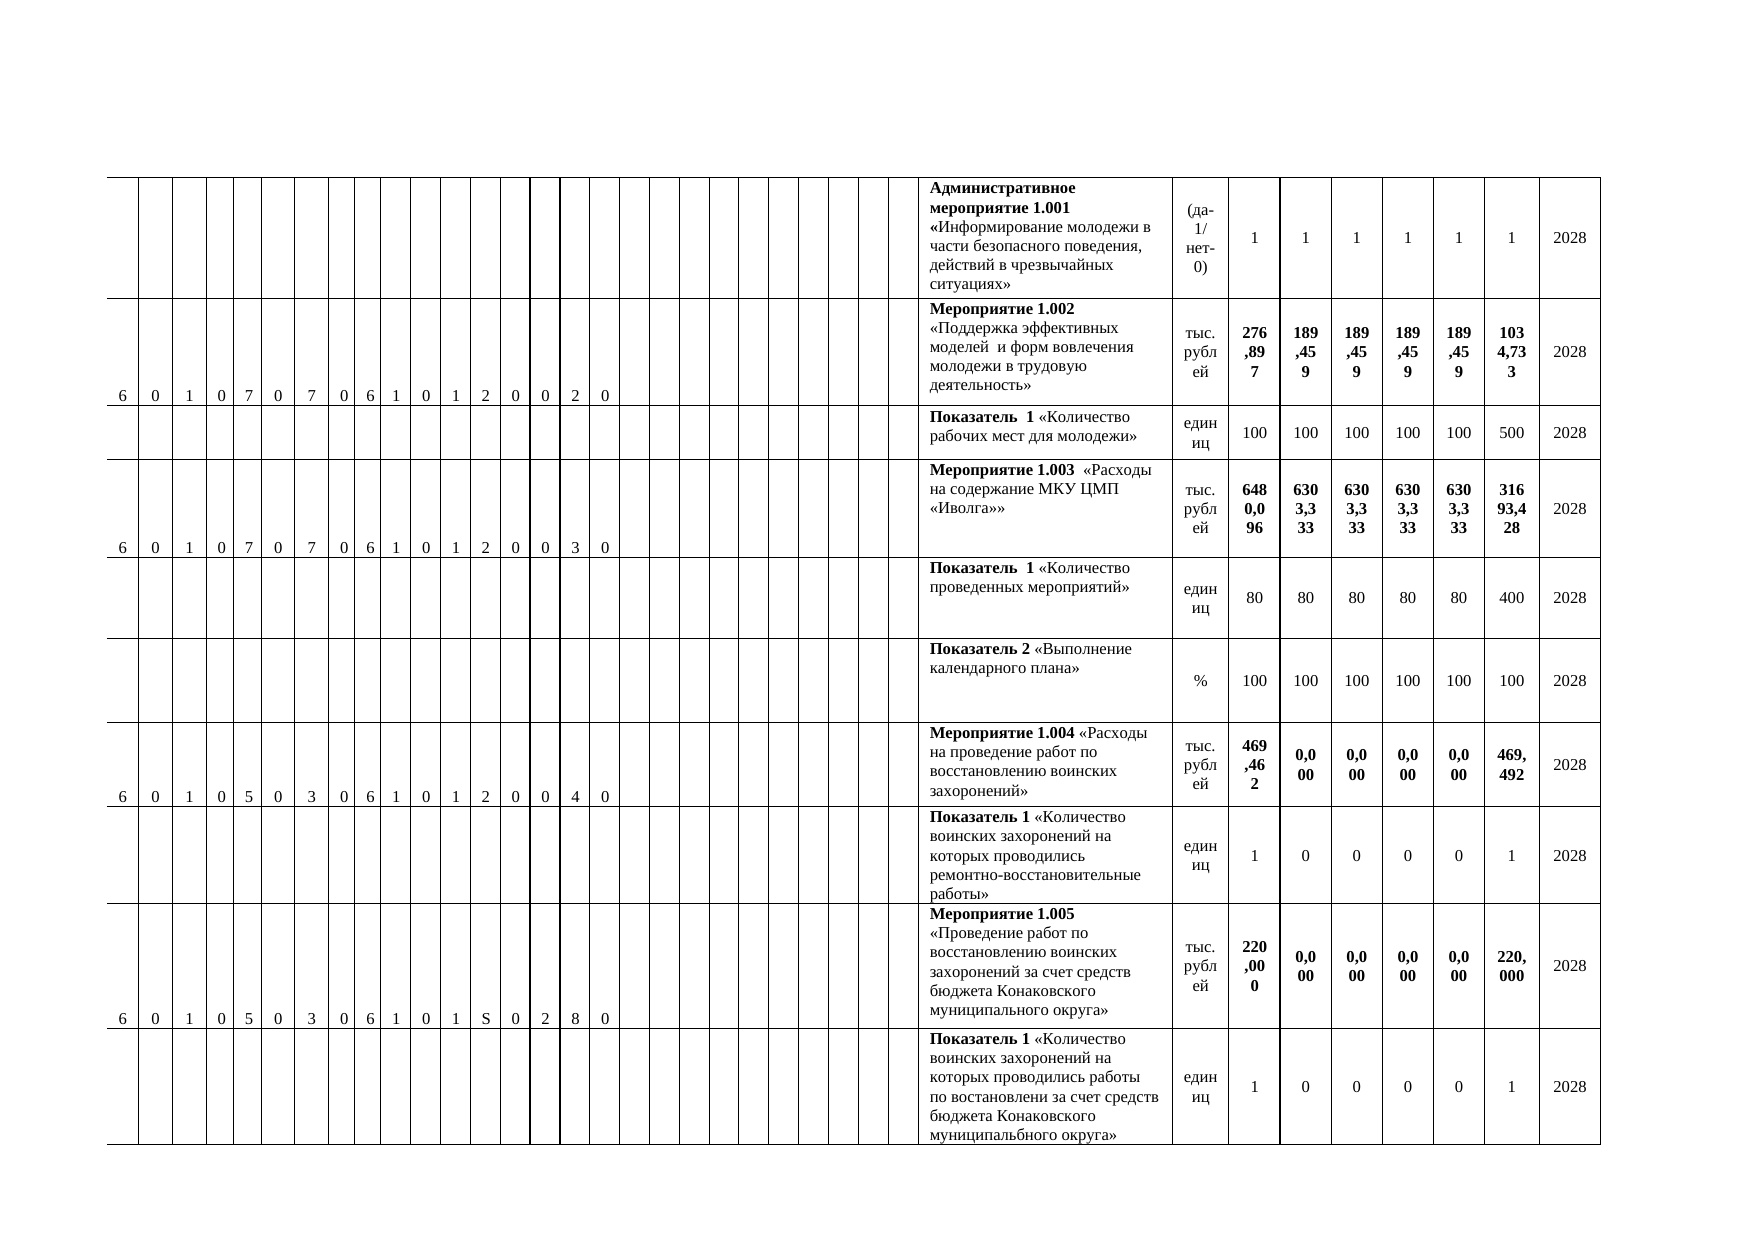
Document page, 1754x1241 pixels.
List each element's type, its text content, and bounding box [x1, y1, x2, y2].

table_cell [107, 639, 138, 722]
table_cell [295, 406, 328, 458]
table_cell [381, 807, 410, 903]
table_cell [329, 1029, 354, 1144]
table_cell [859, 639, 888, 722]
table_cell [680, 723, 709, 806]
table_cell [829, 723, 858, 806]
table_cell [889, 299, 918, 405]
table_cell 1 [381, 299, 410, 405]
table_cell [501, 178, 529, 297]
table_cell [889, 807, 918, 903]
table_cell [1601, 557, 1624, 638]
table_cell [173, 406, 206, 458]
table_cell [739, 904, 768, 1028]
table_cell [471, 178, 500, 297]
table_cell [710, 807, 738, 903]
table_cell 0,000 [1281, 904, 1331, 1028]
table_cell 0 [329, 904, 354, 1028]
table_cell 1 [1229, 1029, 1279, 1144]
table_cell 0 [590, 299, 619, 405]
table_cell [107, 558, 138, 638]
table_cell [411, 178, 440, 297]
table_cell [329, 558, 354, 638]
table_cell [262, 178, 294, 297]
table_cell [710, 299, 738, 405]
table_cell единиц [1173, 406, 1228, 458]
table_cell 7 [234, 460, 261, 557]
table_cell [889, 639, 918, 722]
table_cell 1 [1229, 807, 1279, 903]
table_cell 2028 [1540, 904, 1600, 1028]
table_cell 0 [531, 460, 559, 557]
table_cell 276,897 [1229, 299, 1279, 405]
table_cell [620, 299, 649, 405]
table_cell [590, 178, 619, 297]
table_cell [620, 904, 649, 1028]
table_cell [295, 807, 328, 903]
table_cell [441, 406, 470, 458]
table_cell [1601, 722, 1624, 806]
table_cell 0 [262, 460, 294, 557]
table_cell 2028 [1540, 807, 1600, 903]
table_cell [207, 1029, 233, 1144]
table_cell [620, 460, 649, 557]
table_cell [889, 904, 918, 1028]
table_cell [829, 178, 858, 297]
table_cell [441, 639, 470, 722]
table_cell Мероприятие 1.004 «Расходы на проведение работ по восстановлению воинских захоронений» [919, 723, 1172, 806]
table_cell [650, 406, 679, 458]
table_cell [650, 639, 679, 722]
table_cell [107, 178, 138, 297]
table_cell 0 [1434, 807, 1484, 903]
table_cell Мероприятие 1.003 «Расходы на содержание МКУ ЦМП «Иволга»» [919, 460, 1172, 557]
table_cell 6303,333 [1434, 460, 1484, 557]
table_cell [769, 460, 798, 557]
table_cell [355, 639, 380, 722]
table_cell 0 [590, 460, 619, 557]
table_cell [381, 1029, 410, 1144]
table_cell 1034,733 [1485, 299, 1539, 405]
table_cell [139, 558, 172, 638]
table_cell [471, 639, 500, 722]
table_cell [234, 807, 261, 903]
table_cell [411, 639, 440, 722]
table_cell [501, 406, 529, 458]
table_cell [829, 904, 858, 1028]
table_cell [234, 406, 261, 458]
table_cell 6 [355, 904, 380, 1028]
table_cell [710, 1029, 738, 1144]
table_cell 469,462 [1229, 723, 1279, 806]
table_cell единиц [1173, 1029, 1228, 1144]
table_cell S [471, 904, 500, 1028]
table_cell 400 [1485, 558, 1539, 638]
table_cell % [1173, 639, 1228, 722]
table_cell [859, 558, 888, 638]
table_cell 0 [411, 904, 440, 1028]
table_cell 1 [1281, 178, 1331, 297]
table_cell 0 [590, 904, 619, 1028]
table_cell [680, 904, 709, 1028]
table_cell [859, 406, 888, 458]
table_cell 0,000 [1332, 904, 1382, 1028]
table_cell [234, 639, 261, 722]
table_cell Мероприятие 1.002 «Поддержка эффективных моделей и форм вовлечения молодежи в трудовую деятельность» [919, 299, 1172, 405]
table_cell [262, 558, 294, 638]
table_cell [739, 639, 768, 722]
table_cell 1 [173, 460, 206, 557]
table_cell Мероприятие 1.005 «Проведение работ по восстановлению воинских захоронений за счет средств бюджета Конаковского муниципального округа» [919, 904, 1172, 1028]
table_cell [889, 178, 918, 297]
table_cell 6 [107, 299, 138, 405]
table_cell 2028 [1540, 178, 1600, 297]
table_cell [1601, 459, 1624, 557]
table_cell 0 [139, 460, 172, 557]
table_cell 0 [207, 460, 233, 557]
table_cell 100 [1281, 639, 1331, 722]
table_cell [710, 723, 738, 806]
table_cell 1 [441, 904, 470, 1028]
table_cell [620, 558, 649, 638]
table_cell [769, 723, 798, 806]
table_cell [829, 299, 858, 405]
table_cell Показатель 1 «Количество воинских захоронений на которых проводились ремонтно-восстановительные работы» [919, 807, 1172, 903]
table_cell [650, 178, 679, 297]
table_cell 0 [501, 460, 529, 557]
table_cell [889, 558, 918, 638]
table_cell [829, 406, 858, 458]
table_cell 500 [1485, 406, 1539, 458]
table_cell 6 [107, 904, 138, 1028]
table_cell [561, 1029, 589, 1144]
table_cell [799, 178, 828, 297]
table_cell тыс. рублей [1173, 904, 1228, 1028]
table_cell [799, 558, 828, 638]
table_cell 189,459 [1281, 299, 1331, 405]
table_cell 3 [561, 460, 589, 557]
table_cell [739, 1029, 768, 1144]
table_cell 6 [355, 460, 380, 557]
table_cell 100 [1434, 639, 1484, 722]
table_cell [234, 178, 261, 297]
table_cell 6480,096 [1229, 460, 1279, 557]
table_cell [710, 558, 738, 638]
table_cell 7 [295, 299, 328, 405]
table_cell [620, 1029, 649, 1144]
table_cell [1601, 903, 1624, 1028]
table_cell [355, 406, 380, 458]
table_cell [561, 639, 589, 722]
table_cell 100 [1434, 406, 1484, 458]
table_cell [139, 639, 172, 722]
table_cell 100 [1332, 406, 1382, 458]
table_cell [471, 558, 500, 638]
table_cell [295, 1029, 328, 1144]
table_cell [531, 807, 559, 903]
table_cell [295, 558, 328, 638]
table_cell [680, 807, 709, 903]
table_cell тыс. рублей [1173, 299, 1228, 405]
table_cell [207, 807, 233, 903]
table_cell [710, 904, 738, 1028]
table_cell [889, 723, 918, 806]
table_cell 0 [1332, 1029, 1382, 1144]
table_cell 0,000 [1332, 723, 1382, 806]
table_cell [531, 406, 559, 458]
table_cell 6303,333 [1383, 460, 1433, 557]
table_cell 0,000 [1383, 904, 1433, 1028]
table_cell 1 [1485, 1029, 1539, 1144]
table_cell 1 [441, 460, 470, 557]
table_cell [173, 558, 206, 638]
table_cell [1601, 638, 1624, 722]
table_cell [769, 639, 798, 722]
table_cell [620, 723, 649, 806]
table_cell 0 [411, 460, 440, 557]
table_cell [710, 178, 738, 297]
table_cell 2028 [1540, 558, 1600, 638]
table_cell 31693,428 [1485, 460, 1539, 557]
table_cell 1 [381, 723, 410, 806]
table_cell [769, 299, 798, 405]
table_cell [590, 558, 619, 638]
table_cell 0 [501, 723, 529, 806]
table_cell [739, 558, 768, 638]
table_cell [889, 406, 918, 458]
table_cell [561, 807, 589, 903]
table_cell единиц [1173, 807, 1228, 903]
table_cell 5 [234, 904, 261, 1028]
table_cell [381, 178, 410, 297]
table_cell 80 [1332, 558, 1382, 638]
table_cell 0 [329, 299, 354, 405]
table_cell [329, 639, 354, 722]
table_cell 80 [1281, 558, 1331, 638]
table_cell 1 [1485, 807, 1539, 903]
table_cell [355, 178, 380, 297]
table_cell [620, 406, 649, 458]
table_cell [207, 178, 233, 297]
table_cell [1601, 1028, 1624, 1144]
table_cell [829, 1029, 858, 1144]
table_cell 3 [295, 723, 328, 806]
table_cell [531, 558, 559, 638]
table_cell [829, 558, 858, 638]
table_cell тыс. рублей [1173, 460, 1228, 557]
table_cell [207, 639, 233, 722]
table_cell [739, 178, 768, 297]
table_cell [680, 1029, 709, 1144]
table_cell 0 [1434, 1029, 1484, 1144]
table_cell [650, 904, 679, 1028]
table_cell 100 [1281, 406, 1331, 458]
table_cell [650, 723, 679, 806]
table_cell 6 [355, 723, 380, 806]
table_cell [799, 723, 828, 806]
table_cell 4 [561, 723, 589, 806]
table_cell 7 [234, 299, 261, 405]
table_cell [710, 639, 738, 722]
table_cell [173, 178, 206, 297]
table_cell [441, 178, 470, 297]
table_cell 1 [1229, 178, 1279, 297]
table_cell [1601, 298, 1624, 405]
table_cell 6 [107, 723, 138, 806]
table_cell 220,000 [1229, 904, 1279, 1028]
table_cell [329, 178, 354, 297]
table_cell [859, 807, 888, 903]
table_cell [710, 460, 738, 557]
table_cell [680, 460, 709, 557]
table_cell 1 [1485, 178, 1539, 297]
table_cell [107, 807, 138, 903]
table_cell [829, 807, 858, 903]
table_cell [561, 558, 589, 638]
table_cell [620, 807, 649, 903]
table_cell [173, 807, 206, 903]
table_cell 8 [561, 904, 589, 1028]
table_cell [234, 1029, 261, 1144]
table_cell [471, 1029, 500, 1144]
table_cell (да-1/нет-0) [1173, 178, 1228, 297]
table_cell Показатель 1 «Количество воинских захоронений на которых проводились работы по востановлени за счет средств бюджета Конаковского муниципальбного округа» [919, 1029, 1172, 1144]
table_cell 1 [1434, 178, 1484, 297]
table_cell 6 [355, 299, 380, 405]
table_cell 189,459 [1434, 299, 1484, 405]
table_cell [501, 1029, 529, 1144]
table_cell [262, 1029, 294, 1144]
table_cell [710, 406, 738, 458]
table_cell [799, 460, 828, 557]
table_cell [381, 406, 410, 458]
table_cell 6303,333 [1332, 460, 1382, 557]
table_cell [139, 1029, 172, 1144]
table_cell [739, 460, 768, 557]
table_cell 0 [411, 723, 440, 806]
table_cell [1601, 806, 1624, 903]
table_cell [441, 558, 470, 638]
table_cell [531, 1029, 559, 1144]
table_cell [650, 807, 679, 903]
table_cell [531, 178, 559, 297]
table_cell 100 [1229, 406, 1279, 458]
table_cell 0 [1383, 807, 1433, 903]
table_cell 80 [1434, 558, 1484, 638]
table_cell [173, 1029, 206, 1144]
table_cell [829, 639, 858, 722]
table_cell тыс. рублей [1173, 723, 1228, 806]
table_cell [381, 558, 410, 638]
table_cell [411, 558, 440, 638]
table_cell [207, 558, 233, 638]
table_cell Показатель 1 «Количество рабочих мест для молодежи» [919, 406, 1172, 458]
table_cell [889, 460, 918, 557]
table_cell 6 [107, 460, 138, 557]
table_cell 80 [1229, 558, 1279, 638]
table_cell [769, 558, 798, 638]
table_cell [739, 807, 768, 903]
table_cell 0 [207, 904, 233, 1028]
table_cell 3 [295, 904, 328, 1028]
table_cell 100 [1332, 639, 1382, 722]
table_cell 0 [139, 904, 172, 1028]
table_cell [531, 639, 559, 722]
table_cell [262, 406, 294, 458]
table_cell [859, 299, 888, 405]
table_cell 100 [1383, 639, 1433, 722]
table_cell [680, 639, 709, 722]
table_cell 220,000 [1485, 904, 1539, 1028]
table_cell [411, 1029, 440, 1144]
table_cell 0 [1332, 807, 1382, 903]
table_cell 0 [411, 299, 440, 405]
table_cell 1 [441, 723, 470, 806]
table_cell [561, 178, 589, 297]
table_cell [590, 807, 619, 903]
table_cell [680, 299, 709, 405]
table_cell 0,000 [1383, 723, 1433, 806]
table_cell [859, 460, 888, 557]
table_cell 2 [561, 299, 589, 405]
table_cell [107, 406, 138, 458]
table_cell [889, 1029, 918, 1144]
table_cell 0 [1383, 1029, 1433, 1144]
table_cell [411, 406, 440, 458]
table_cell [680, 178, 709, 297]
table_cell [739, 299, 768, 405]
table_cell 1 [173, 904, 206, 1028]
table_cell [859, 904, 888, 1028]
table_cell 100 [1229, 639, 1279, 722]
table_cell [680, 558, 709, 638]
table_cell 1 [441, 299, 470, 405]
table_cell [441, 807, 470, 903]
table_cell 80 [1383, 558, 1433, 638]
table_cell 0 [329, 460, 354, 557]
table_cell [561, 406, 589, 458]
table_cell 1 [173, 723, 206, 806]
table_cell [769, 178, 798, 297]
table_cell [441, 1029, 470, 1144]
table_cell [769, 406, 798, 458]
table_cell 2 [471, 460, 500, 557]
table_cell [769, 1029, 798, 1144]
table_cell [799, 807, 828, 903]
table_cell [769, 807, 798, 903]
table_cell [471, 406, 500, 458]
table_cell 7 [295, 460, 328, 557]
table_cell [107, 1029, 138, 1144]
table_cell 5 [234, 723, 261, 806]
table_cell [139, 178, 172, 297]
table_cell [620, 639, 649, 722]
table_cell [329, 406, 354, 458]
table_cell 1 [381, 904, 410, 1028]
table_cell [139, 807, 172, 903]
table_cell 0 [1281, 1029, 1331, 1144]
table_cell [739, 723, 768, 806]
table_cell [411, 807, 440, 903]
table_cell [590, 1029, 619, 1144]
table_cell [680, 406, 709, 458]
table_cell 0 [501, 299, 529, 405]
table_cell [799, 299, 828, 405]
table_cell 2028 [1540, 460, 1600, 557]
table_cell 0 [262, 904, 294, 1028]
table_cell [739, 406, 768, 458]
table_cell [829, 460, 858, 557]
table_cell [859, 723, 888, 806]
table_cell 2028 [1540, 723, 1600, 806]
table_cell [799, 639, 828, 722]
table_cell [1601, 405, 1624, 458]
table_cell 2028 [1540, 406, 1600, 458]
table_cell 2028 [1540, 1029, 1600, 1144]
table_cell [355, 807, 380, 903]
table_cell 2 [471, 299, 500, 405]
table_cell [650, 460, 679, 557]
table_cell [295, 178, 328, 297]
table_cell 0 [262, 299, 294, 405]
table_cell 0,000 [1434, 723, 1484, 806]
table_cell [381, 639, 410, 722]
table_cell 0 [501, 904, 529, 1028]
table_cell единиц [1173, 558, 1228, 638]
table_cell Показатель 1 «Количество проведенных мероприятий» [919, 558, 1172, 638]
table_cell 6303,333 [1281, 460, 1331, 557]
table_cell [650, 558, 679, 638]
table_cell [590, 639, 619, 722]
table_cell 0 [1281, 807, 1331, 903]
table_cell 2 [531, 904, 559, 1028]
table_cell [799, 406, 828, 458]
table_cell [262, 639, 294, 722]
table_cell [650, 1029, 679, 1144]
table_cell [501, 639, 529, 722]
table_cell 1 [381, 460, 410, 557]
table_cell 100 [1485, 639, 1539, 722]
table_cell 2028 [1540, 639, 1600, 722]
table_cell [799, 904, 828, 1028]
table_cell [1601, 177, 1624, 297]
table_cell 1 [1383, 178, 1433, 297]
table_cell 0 [531, 723, 559, 806]
table_cell [139, 406, 172, 458]
table_cell 469,492 [1485, 723, 1539, 806]
table_cell [262, 807, 294, 903]
table_cell 0 [329, 723, 354, 806]
table_cell 0,000 [1281, 723, 1331, 806]
table_cell 1 [173, 299, 206, 405]
table_cell [471, 807, 500, 903]
table_cell Показатель 2 «Выполнение календарного плана» [919, 639, 1172, 722]
table_cell 2 [471, 723, 500, 806]
table_cell 189,459 [1332, 299, 1382, 405]
table_cell [501, 807, 529, 903]
table_cell [234, 558, 261, 638]
table_cell 0 [139, 299, 172, 405]
table_cell [329, 807, 354, 903]
table_cell [590, 406, 619, 458]
table_cell [501, 558, 529, 638]
table_cell 100 [1383, 406, 1433, 458]
table_cell [295, 639, 328, 722]
table_cell 0 [207, 299, 233, 405]
table_cell 0 [590, 723, 619, 806]
table_cell 0,000 [1434, 904, 1484, 1028]
table_cell 0 [139, 723, 172, 806]
table_cell [769, 904, 798, 1028]
table_cell 0 [262, 723, 294, 806]
table_cell [620, 178, 649, 297]
table_cell [355, 1029, 380, 1144]
table_cell 1 [1332, 178, 1382, 297]
table_cell 2028 [1540, 299, 1600, 405]
table_cell [859, 178, 888, 297]
table_cell 189,459 [1383, 299, 1433, 405]
table_cell 0 [531, 299, 559, 405]
table_cell [207, 406, 233, 458]
table_cell [799, 1029, 828, 1144]
table_cell [173, 639, 206, 722]
table_cell [650, 299, 679, 405]
table_cell [859, 1029, 888, 1144]
table_cell [355, 558, 380, 638]
table_cell Административное мероприятие 1.001 «Информирование молодежи в части безопасного поведения, действий в чрезвычайных ситуациях» [919, 178, 1172, 297]
table_cell 0 [207, 723, 233, 806]
